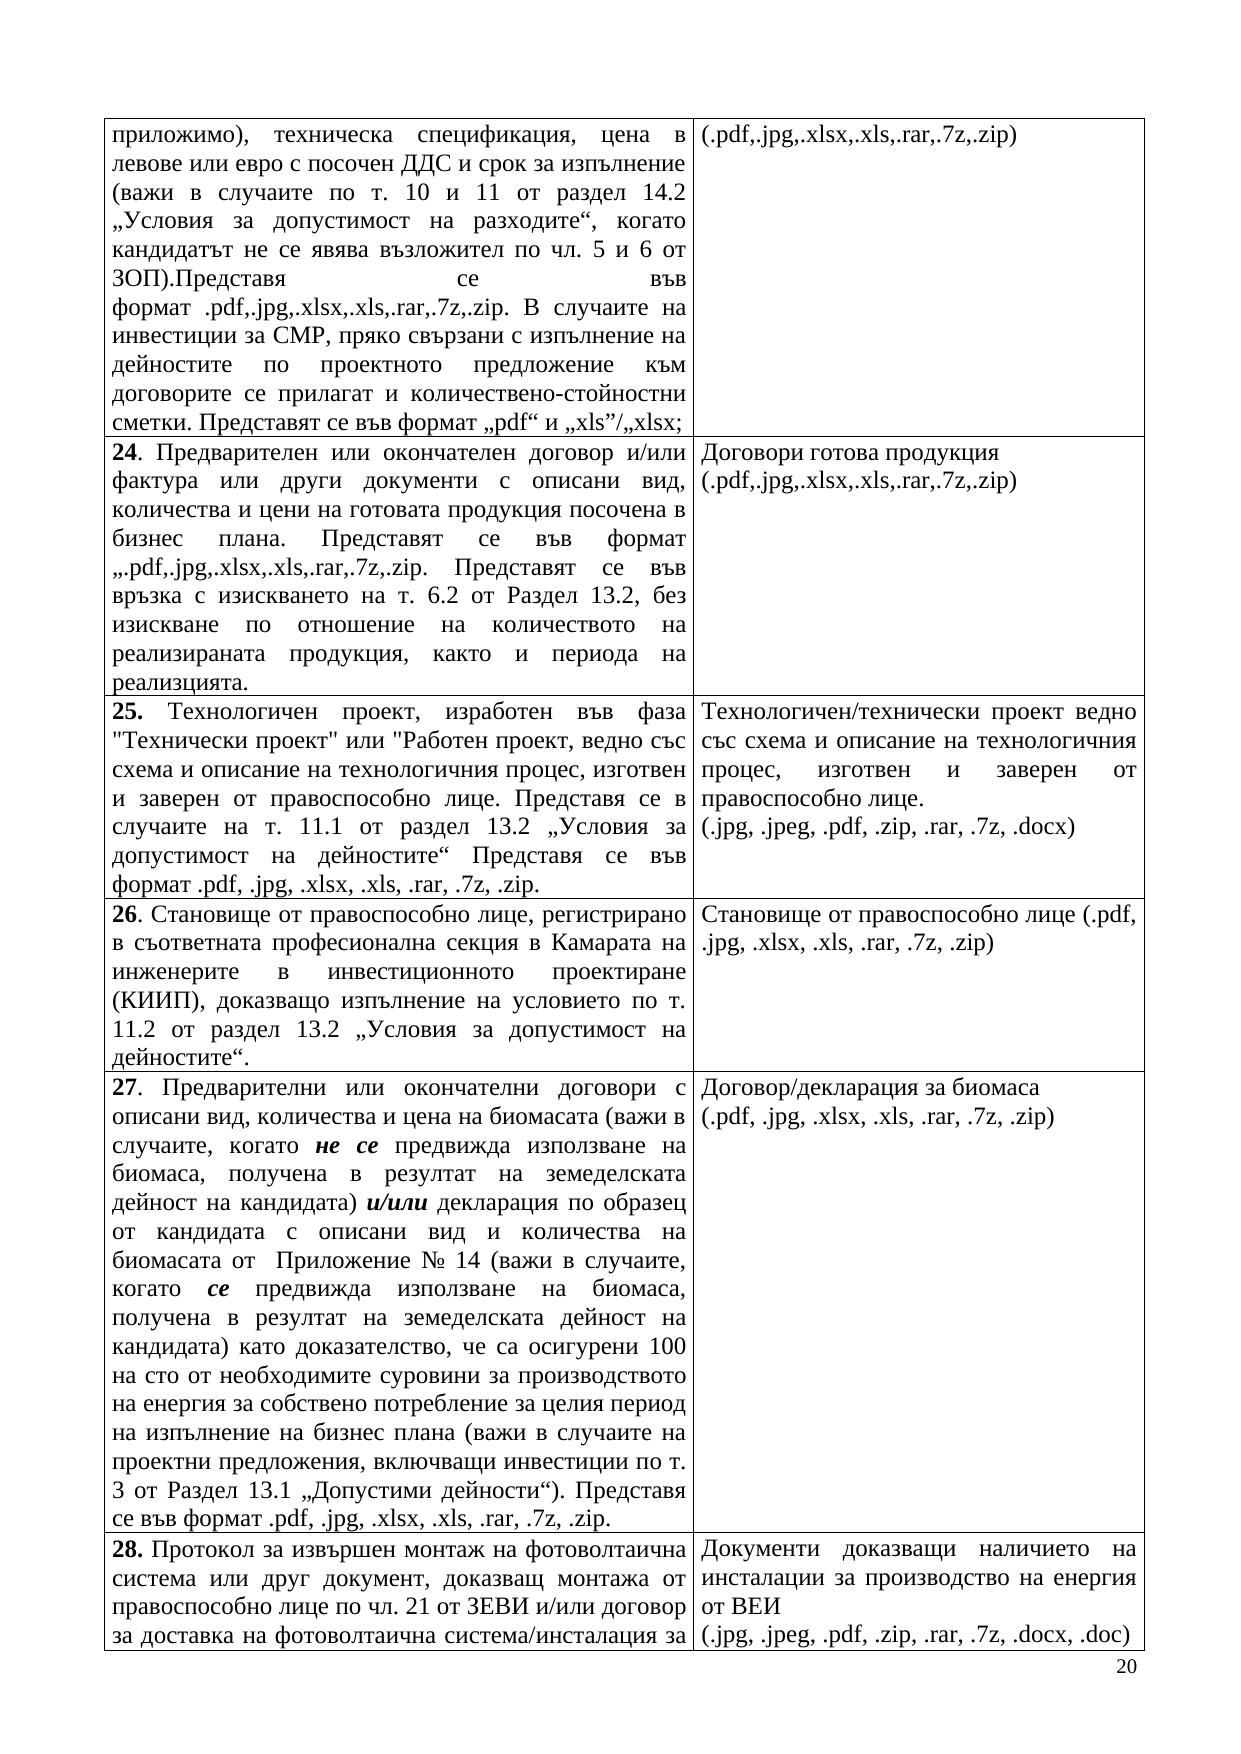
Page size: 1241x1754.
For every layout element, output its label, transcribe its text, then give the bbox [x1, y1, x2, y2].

table_cell 26. Становище от правоспособно лице, регистрирано в съответната професионална секция в Камарата на инженерите в инвестиционното проектиране (КИИП), доказващо изпълнение на условието по т. 11.2 от раздел 13.2 „Условия за допустимост на дейностите“. [105, 899, 693, 1071]
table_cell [694, 119, 1144, 436]
table_cell Становище от правоспособно лице (.pdf, .jpg, .xlsx, .xls, .rar, .7z, .zip) [694, 899, 1144, 1071]
table_cell 27. Предварителни или окончателни договори с описани вид, количества и цена на биомасата (важи в случаите, когато не се предвижда използване на биомаса, получена в резултат на земеделската дейност на кандидата) и/или декларация по образец от кандидата с описани вид и количества на биомасата от Приложение № 14 (важи в случаите, когато се предвижда използване на биомаса, получена в резултат на земеделската дейност на кандидата) като доказателство, че са осигурени 100 на сто от необходимите суровини за производството на енергия за собствено потребление за целия период на изпълнение на бизнес плана (важи в случаите на проектни предложения, включващи инвестиции по т. 3 от Раздел 13.1 „Допустими дейности“). Представя се във формат .pdf, .jpg, .xlsx, .xls, .rar, .7z, .zip. [105, 1072, 693, 1532]
table_cell Договори готова продукция (.pdf,.jpg,.xlsx,.xls,.rar,.7z,.zip) [694, 437, 1144, 695]
table_cell Договор/декларация за биомаса (.pdf, .jpg, .xlsx, .xls, .rar, .7z, .zip) [694, 1072, 1144, 1532]
table_cell 24. Предварителен или окончателен договор и/или фактура или други документи с описани вид, количества и цени на готовата продукция посочена в бизнес плана. Представят се във формат „.pdf,.jpg,.xlsx,.xls,.rar,.7z,.zip. Представят се във връзка с изискването на т. 6.2 от Раздел 13.2, без изискване по отношение на количеството на реализираната продукция, както и периода на реализцията. [105, 437, 693, 695]
table_cell 25. Технологичен проект, изработен във фаза "Технически проект" или "Работен проект, ведно със схема и описание на технологичния процес, изготвен и заверен от правоспособно лице. Представя се в случаите на т. 11.1 от раздел 13.2 „Условия за допустимост на дейностите“ Представя се във формат .pdf, .jpg, .xlsx, .xls, .rar, .7z, .zip. [105, 696, 693, 898]
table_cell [105, 119, 693, 436]
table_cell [694, 1533, 1144, 1649]
table_cell Технологичен/технически проект ведно със схема и описание на технологичния процес, изготвен и заверен от правоспособно лице. (.jpg, .jpeg, .pdf, .zip, .rar, .7z, .docx) [694, 696, 1144, 898]
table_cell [105, 1533, 693, 1649]
